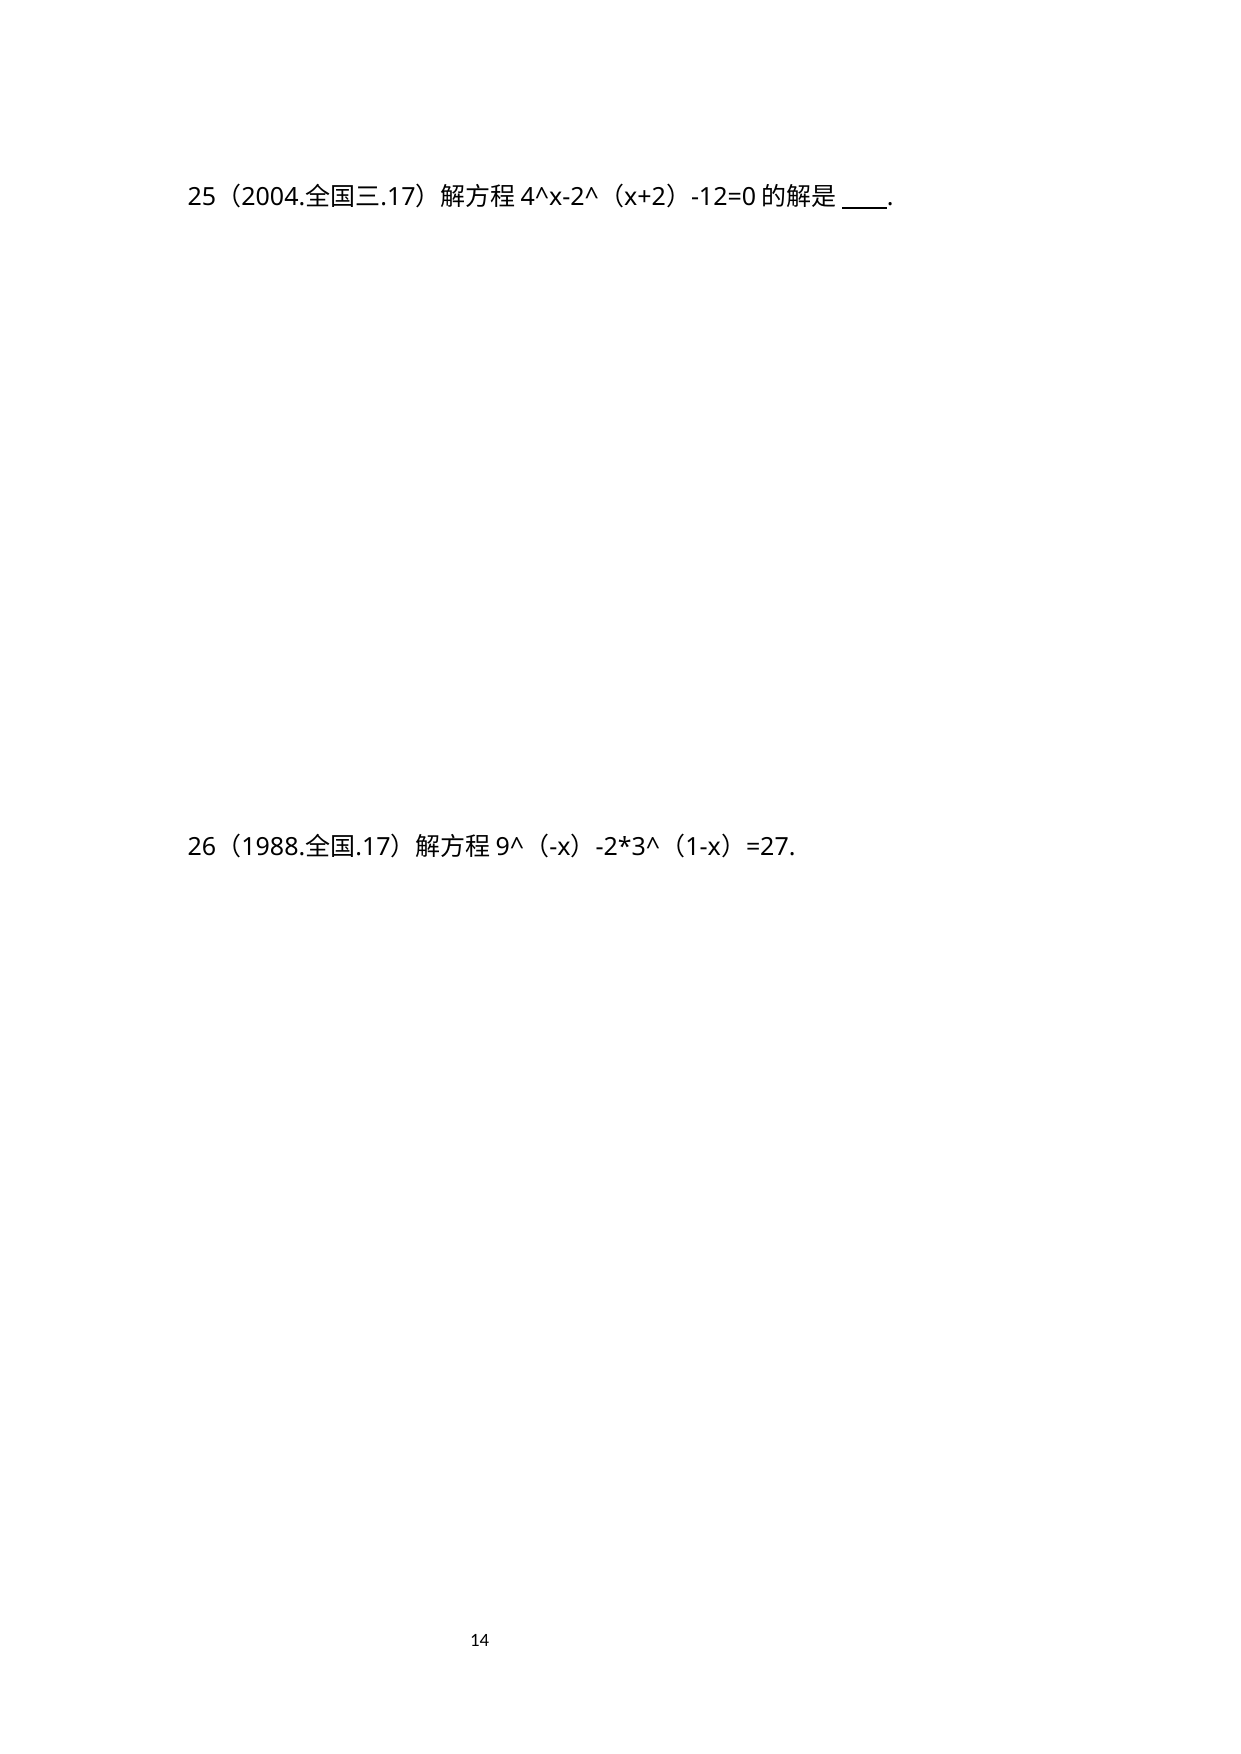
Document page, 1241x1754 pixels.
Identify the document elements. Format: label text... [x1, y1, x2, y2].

list 26（1988.全国.17）解方程9^（-x）-2*3^（1-x）=27. [187, 812, 1053, 877]
list 25（2004.全国三.17）解方程4^x-2^（x+2）-12=0的解是 . [187, 162, 1053, 227]
